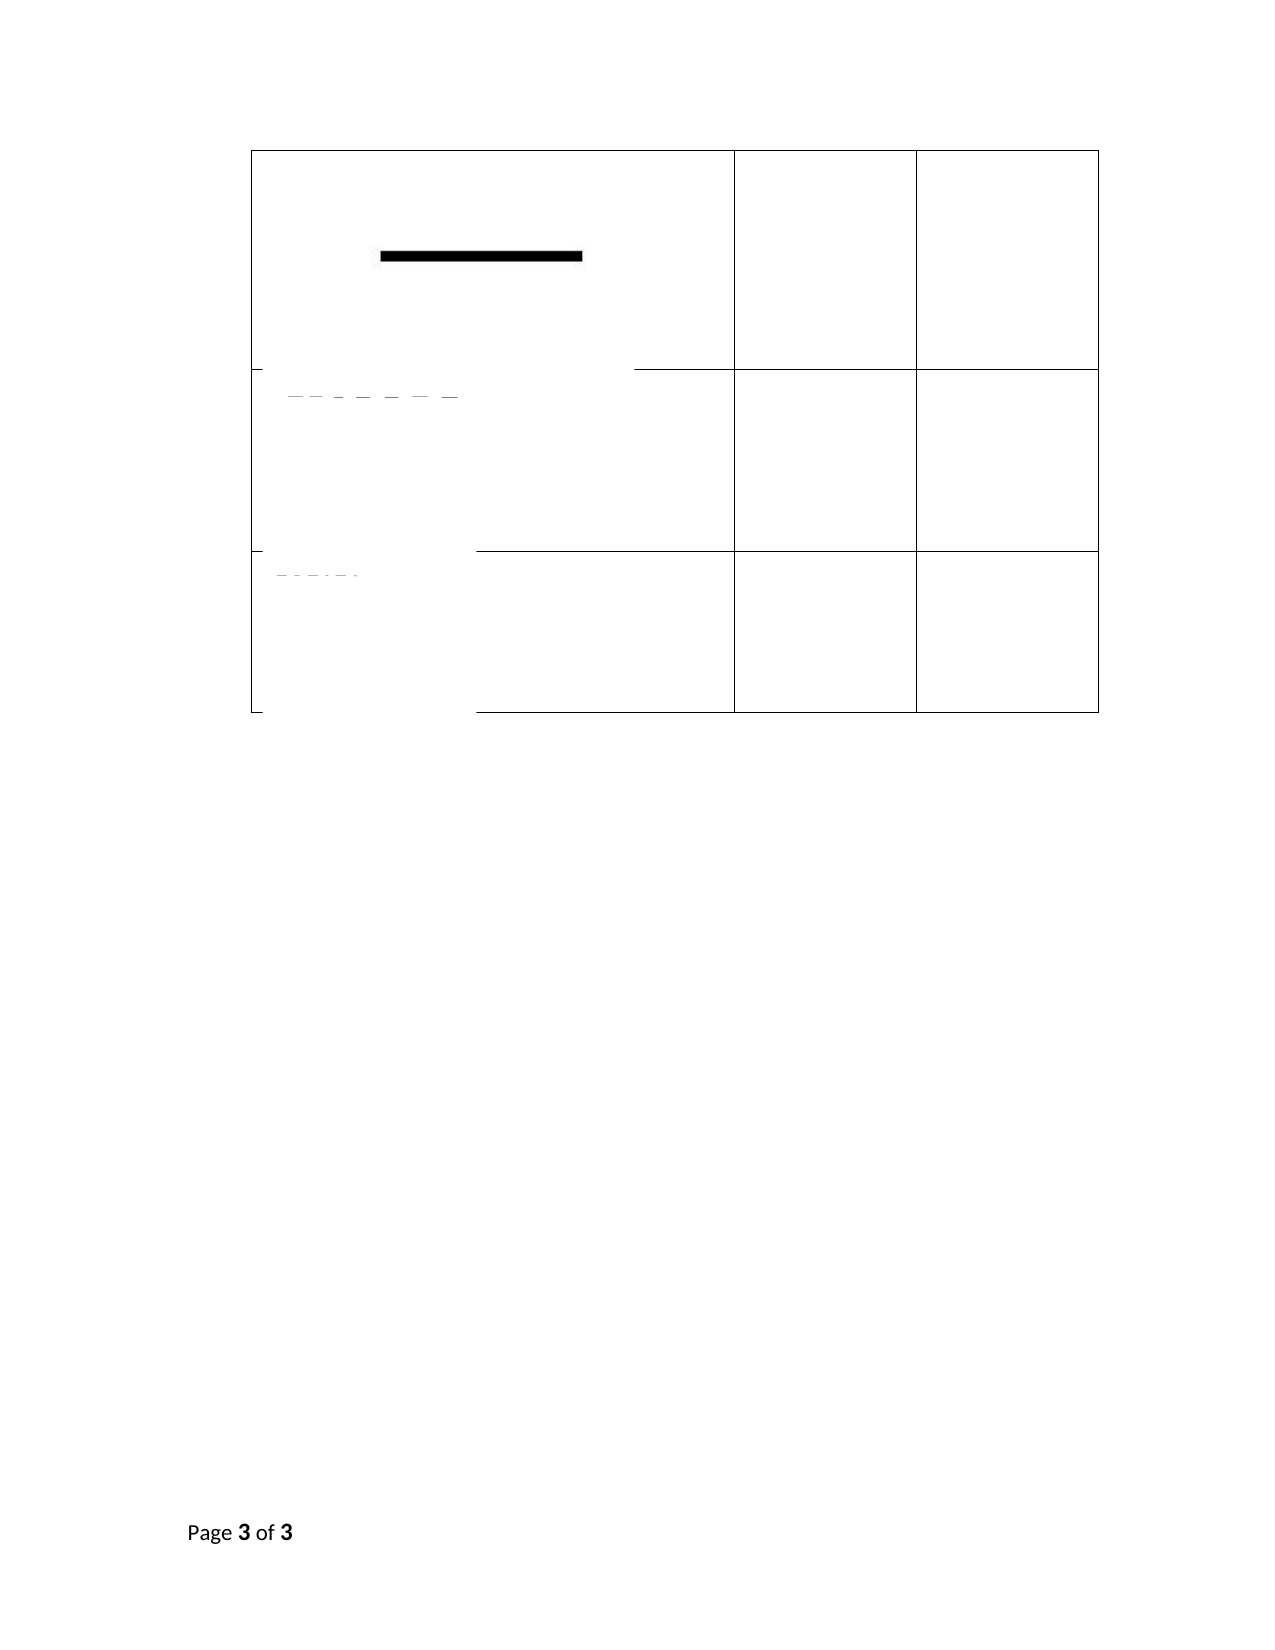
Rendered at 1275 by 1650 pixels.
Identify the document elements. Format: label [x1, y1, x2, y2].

table_cell [252, 370, 262, 551]
table_cell [735, 370, 916, 551]
table_cell [917, 552, 1098, 712]
table_cell [477, 552, 734, 712]
table_cell [252, 552, 262, 712]
table_cell [635, 370, 734, 551]
table_cell [917, 151, 1098, 368]
picture [262, 151, 720, 713]
table_cell [720, 151, 734, 368]
table_cell [252, 151, 262, 368]
table_cell [735, 151, 916, 368]
table_cell [917, 370, 1098, 551]
table_cell [735, 552, 916, 712]
